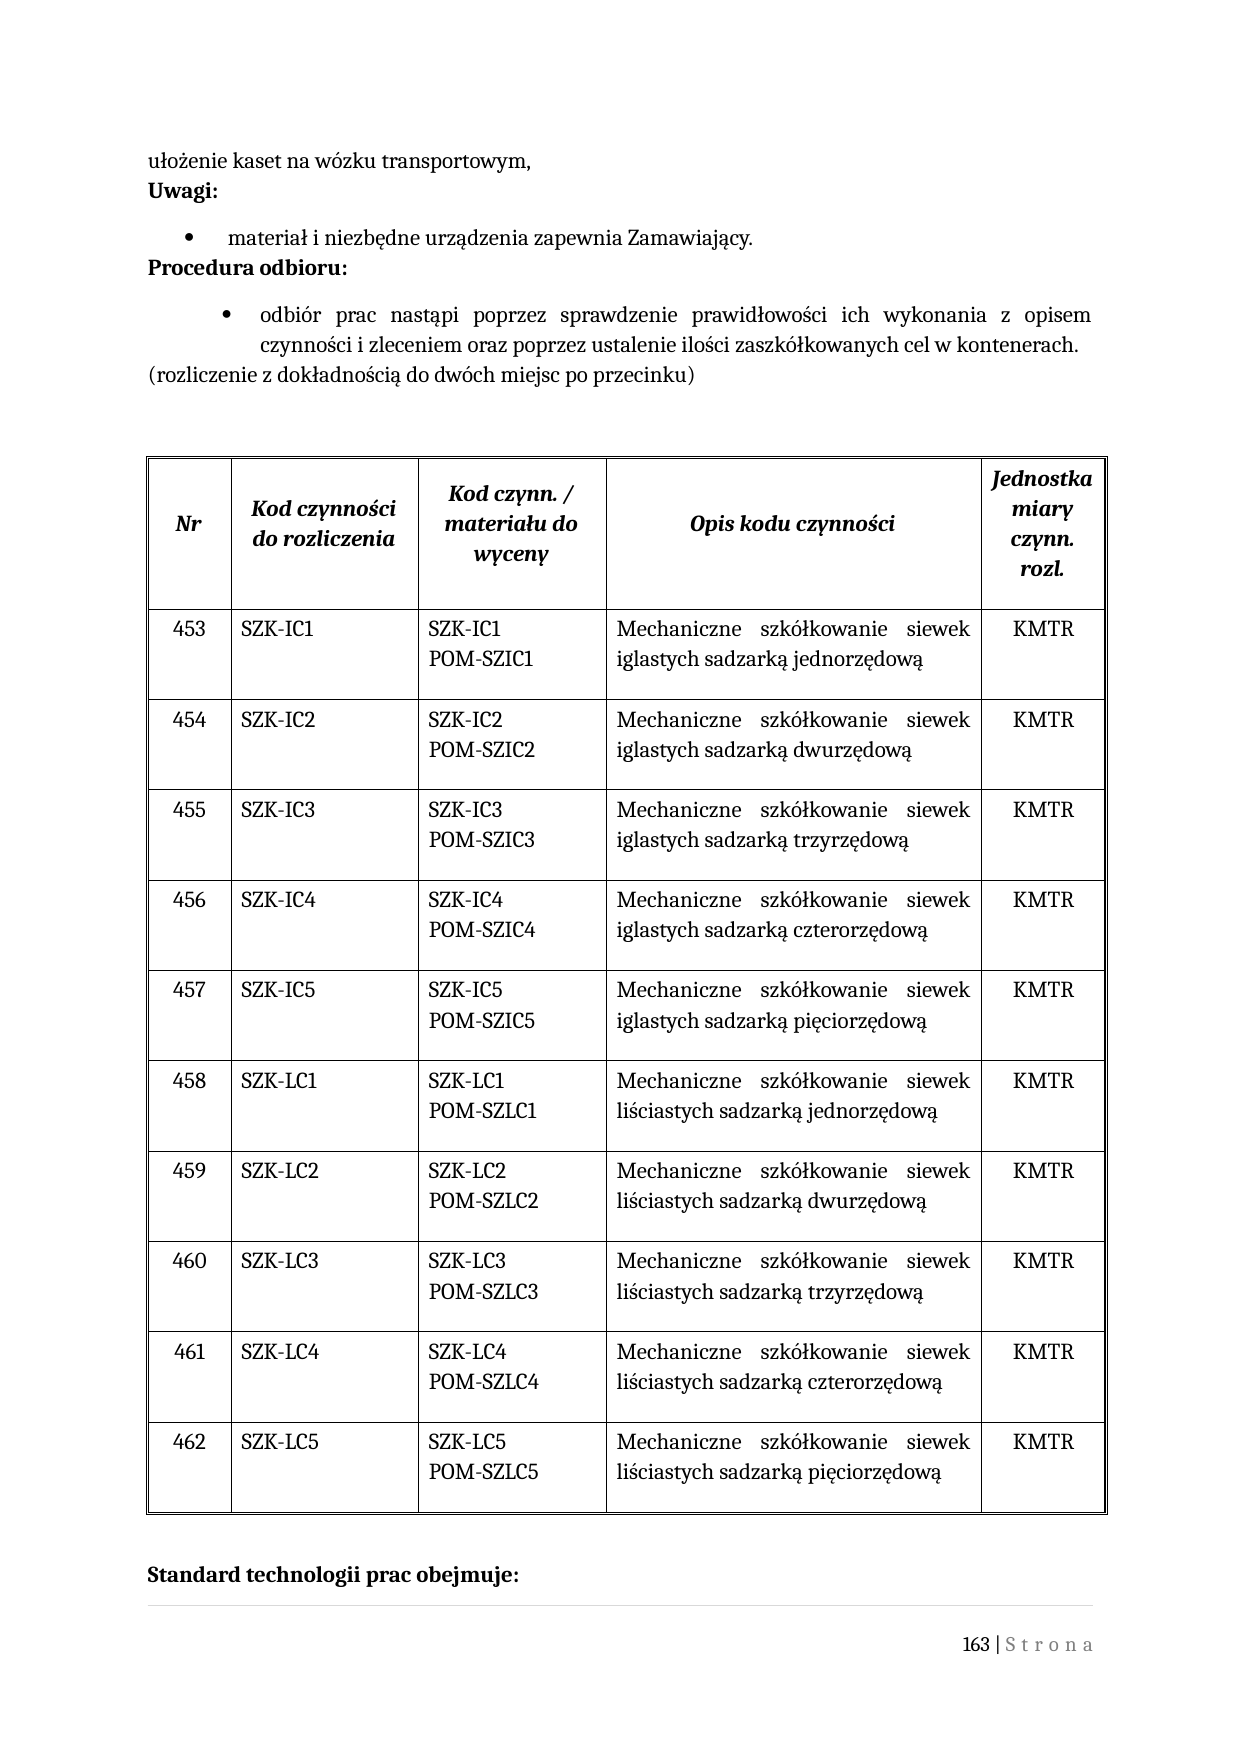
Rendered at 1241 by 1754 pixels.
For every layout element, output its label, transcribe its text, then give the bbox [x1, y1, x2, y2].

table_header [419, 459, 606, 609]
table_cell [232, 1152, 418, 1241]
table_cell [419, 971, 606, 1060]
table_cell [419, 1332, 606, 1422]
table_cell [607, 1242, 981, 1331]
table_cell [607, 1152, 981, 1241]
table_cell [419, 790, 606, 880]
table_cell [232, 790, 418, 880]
text Uwagi: [148, 178, 1093, 204]
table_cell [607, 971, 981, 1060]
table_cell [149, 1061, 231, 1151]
list materiał i niezbędne urządzenia zapewnia Zamawiający. [185, 225, 1093, 251]
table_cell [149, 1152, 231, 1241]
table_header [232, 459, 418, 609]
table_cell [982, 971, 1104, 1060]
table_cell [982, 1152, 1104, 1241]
text (rozliczenie z dokładnością do dwóch miejsc po przecinku) [148, 362, 1093, 388]
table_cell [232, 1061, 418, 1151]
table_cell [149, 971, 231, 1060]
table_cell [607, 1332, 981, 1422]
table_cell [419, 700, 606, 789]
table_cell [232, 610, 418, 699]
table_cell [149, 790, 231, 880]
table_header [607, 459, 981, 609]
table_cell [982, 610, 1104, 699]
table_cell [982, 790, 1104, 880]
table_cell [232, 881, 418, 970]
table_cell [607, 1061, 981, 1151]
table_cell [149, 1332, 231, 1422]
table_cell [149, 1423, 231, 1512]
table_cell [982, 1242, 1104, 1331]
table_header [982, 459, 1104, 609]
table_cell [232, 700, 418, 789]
text Procedura odbioru: [148, 255, 1093, 281]
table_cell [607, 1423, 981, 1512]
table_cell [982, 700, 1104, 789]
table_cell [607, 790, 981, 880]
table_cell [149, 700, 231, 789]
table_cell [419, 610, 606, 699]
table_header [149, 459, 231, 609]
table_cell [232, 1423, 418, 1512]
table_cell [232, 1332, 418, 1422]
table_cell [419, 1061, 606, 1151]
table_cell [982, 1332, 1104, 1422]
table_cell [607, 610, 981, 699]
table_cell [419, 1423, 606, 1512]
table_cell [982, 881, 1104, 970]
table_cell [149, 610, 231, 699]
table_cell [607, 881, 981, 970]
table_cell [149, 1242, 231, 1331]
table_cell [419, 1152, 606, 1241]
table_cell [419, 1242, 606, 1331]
text ułożenie kaset na wózku transportowym, [148, 148, 1093, 174]
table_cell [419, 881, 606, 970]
list odbiór prac nastąpi poprzez sprawdzenie prawidłowości ich wykonania z opisem czynności i zleceniem oraz poprzez ustalenie ilości zaszkółkowanych cel w kontenerach. [223, 302, 1093, 358]
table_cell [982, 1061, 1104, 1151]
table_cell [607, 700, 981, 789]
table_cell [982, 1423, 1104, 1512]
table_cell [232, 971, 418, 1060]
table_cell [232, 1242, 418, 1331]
text Standard technologii prac obejmuje: [148, 1562, 1093, 1588]
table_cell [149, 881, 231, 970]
